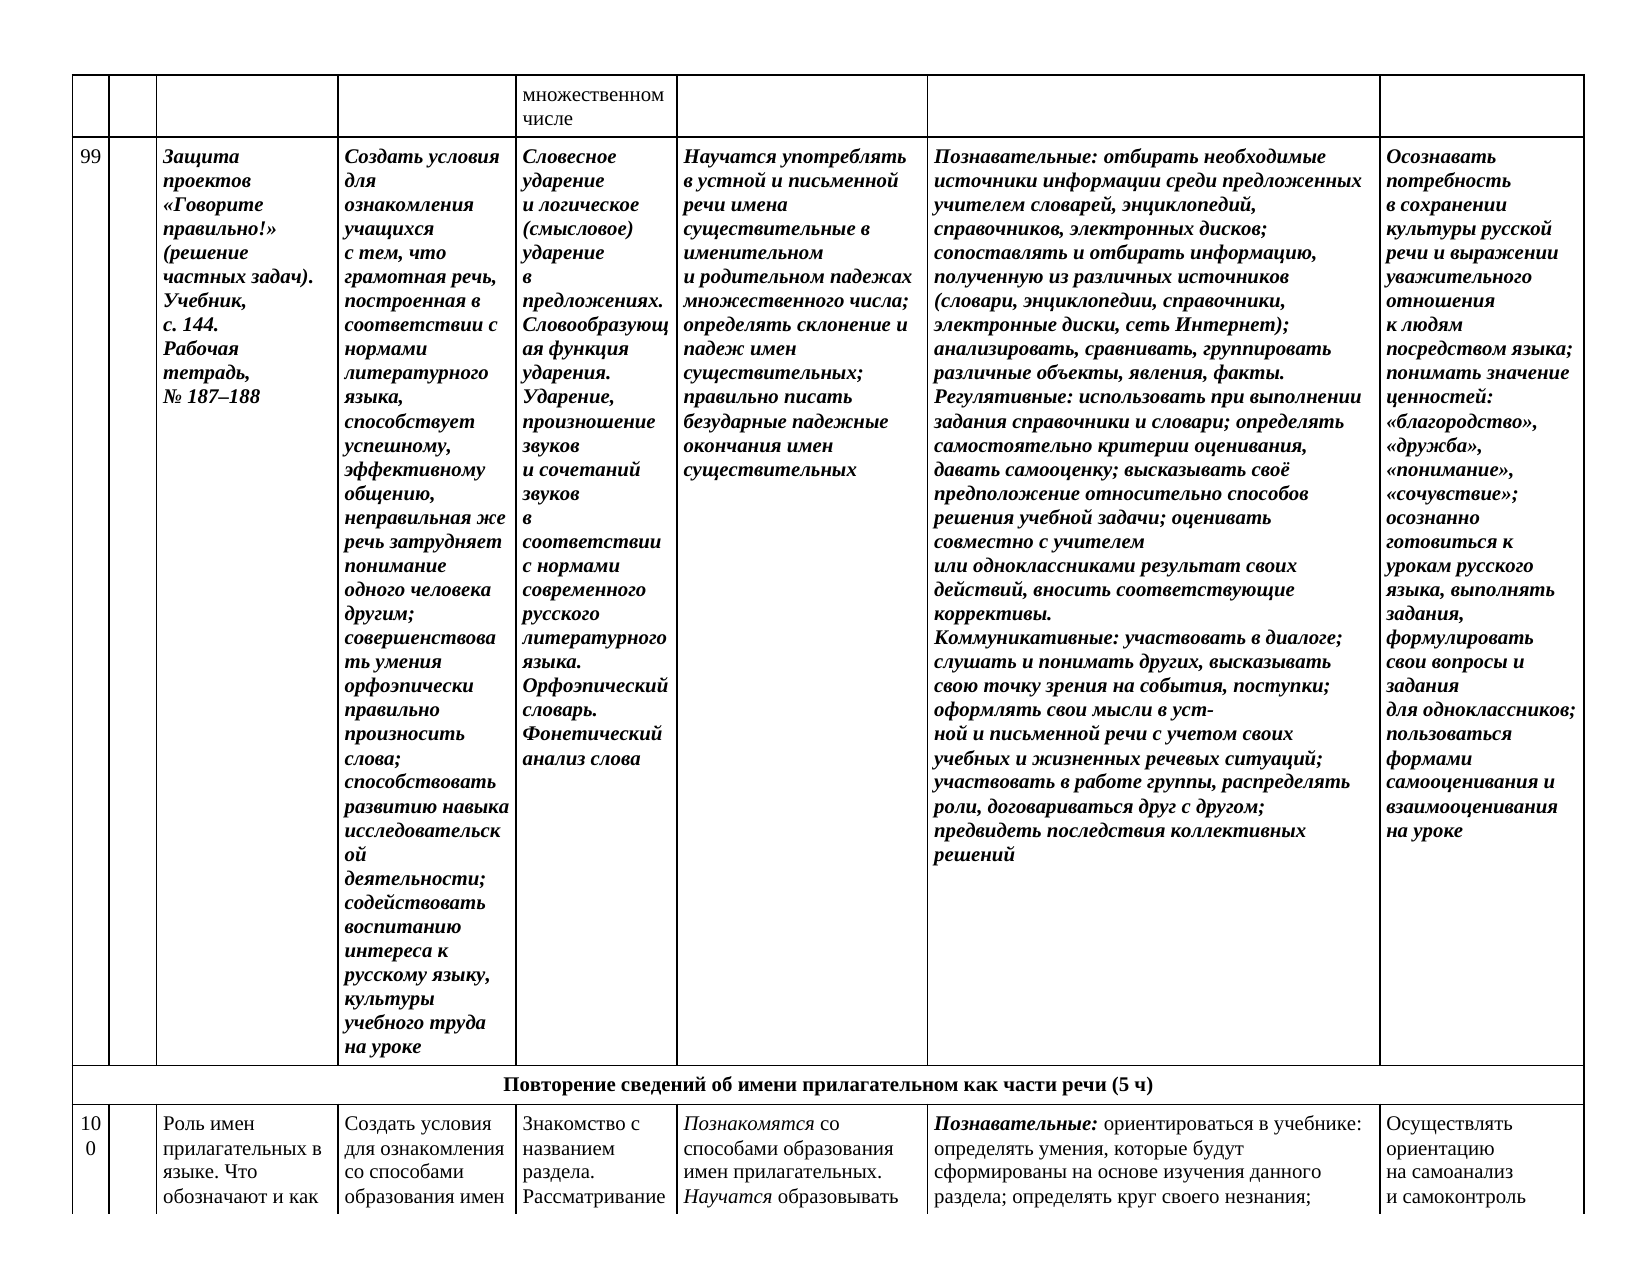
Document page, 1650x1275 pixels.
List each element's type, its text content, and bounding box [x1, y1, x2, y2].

table_cell Повторение сведений об имени прилагательном как части речи (5 ч) [73, 1066, 1583, 1103]
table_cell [339, 1105, 515, 1214]
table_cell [928, 1105, 1379, 1214]
table_cell Научатся употреблять в устной и письменной речи имена существительные в именительном и родительном падежах множественного числа; определять склонение и падеж имен существительных; правильно писать безударные падежные окончания имен существительных [678, 138, 927, 1064]
table_cell 100 [73, 1105, 108, 1214]
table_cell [678, 1105, 927, 1214]
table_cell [517, 1105, 676, 1214]
table_cell [110, 1105, 156, 1214]
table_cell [928, 76, 1379, 136]
table_cell Словесное ударение и логическое (смысловое) ударение в предложениях. Словообразующая функция ударения. Ударение, произношение звуков и сочетаний звуков в соответствии с нормами современного русского литературного языка. Орфоэпический словарь. Фонетический анализ слова [517, 138, 676, 1064]
table_cell Создать условия для ознакомления учащихся с тем, что грамотная речь, построенная в соответствии с нормами литературного языка, способствует успешному, эффективному общению, неправильная же речь затрудняет понимание одного человека другим; совершенствовать умения орфоэпически правильно произносить слова; способствовать развитию навыка исследовательской деятельности; содействовать воспитанию интереса к русскому языку, культуры учебного труда на уроке [339, 138, 515, 1064]
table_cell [517, 76, 676, 136]
table_cell [110, 138, 156, 1064]
table_cell [110, 76, 156, 136]
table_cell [157, 76, 337, 136]
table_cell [1381, 1105, 1583, 1214]
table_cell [1381, 76, 1583, 136]
table_cell Познавательные: отбирать необходимые источники информации среди предложенных учителем словарей, энциклопедий, справочников, электронных дисков; сопоставлять и отбирать информацию, полученную из различных источников (словари, энциклопедии, справочники, электронные диски, сеть Интернет); анализировать, сравнивать, группировать различные объекты, явления, факты. Регулятивные: использовать при выполнении задания справочники и словари; определять самостоятельно критерии оценивания, давать самооценку; высказывать своё предположение относительно способов решения учебной задачи; оценивать совместно с учителем или одноклассниками результат своих действий, вносить соответствующие коррективы. Коммуникативные: участвовать в диалоге; слушать и понимать других, высказывать свою точку зрения на события, поступки; оформлять свои мысли в уст- ной и письменной речи с учетом своих учебных и жизненных речевых ситуаций; участвовать в работе группы, распределять роли, договариваться друг с другом; предвидеть последствия коллективных решений [928, 138, 1379, 1064]
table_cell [339, 76, 515, 136]
table_cell Защита проектов «Говорите правильно!» (решение частных задач). Учебник, с. 144. Рабочая тетрадь, № 187–188 [157, 138, 337, 1064]
table_cell 99 [73, 138, 108, 1064]
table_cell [678, 76, 927, 136]
table_cell Осознавать потребность в сохранении культуры русской речи и выражении уважительного отношения к людям посредством языка; понимать значение ценностей: «благородство», «дружба», «понимание», «сочувствие»; осознанно готовиться к урокам русского языка, выполнять задания, формулировать свои вопросы и задания для одноклассников; пользоваться формами самооценивания и взаимооценивания на уроке [1381, 138, 1583, 1064]
table_cell 98 [73, 76, 108, 136]
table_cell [157, 1105, 337, 1214]
